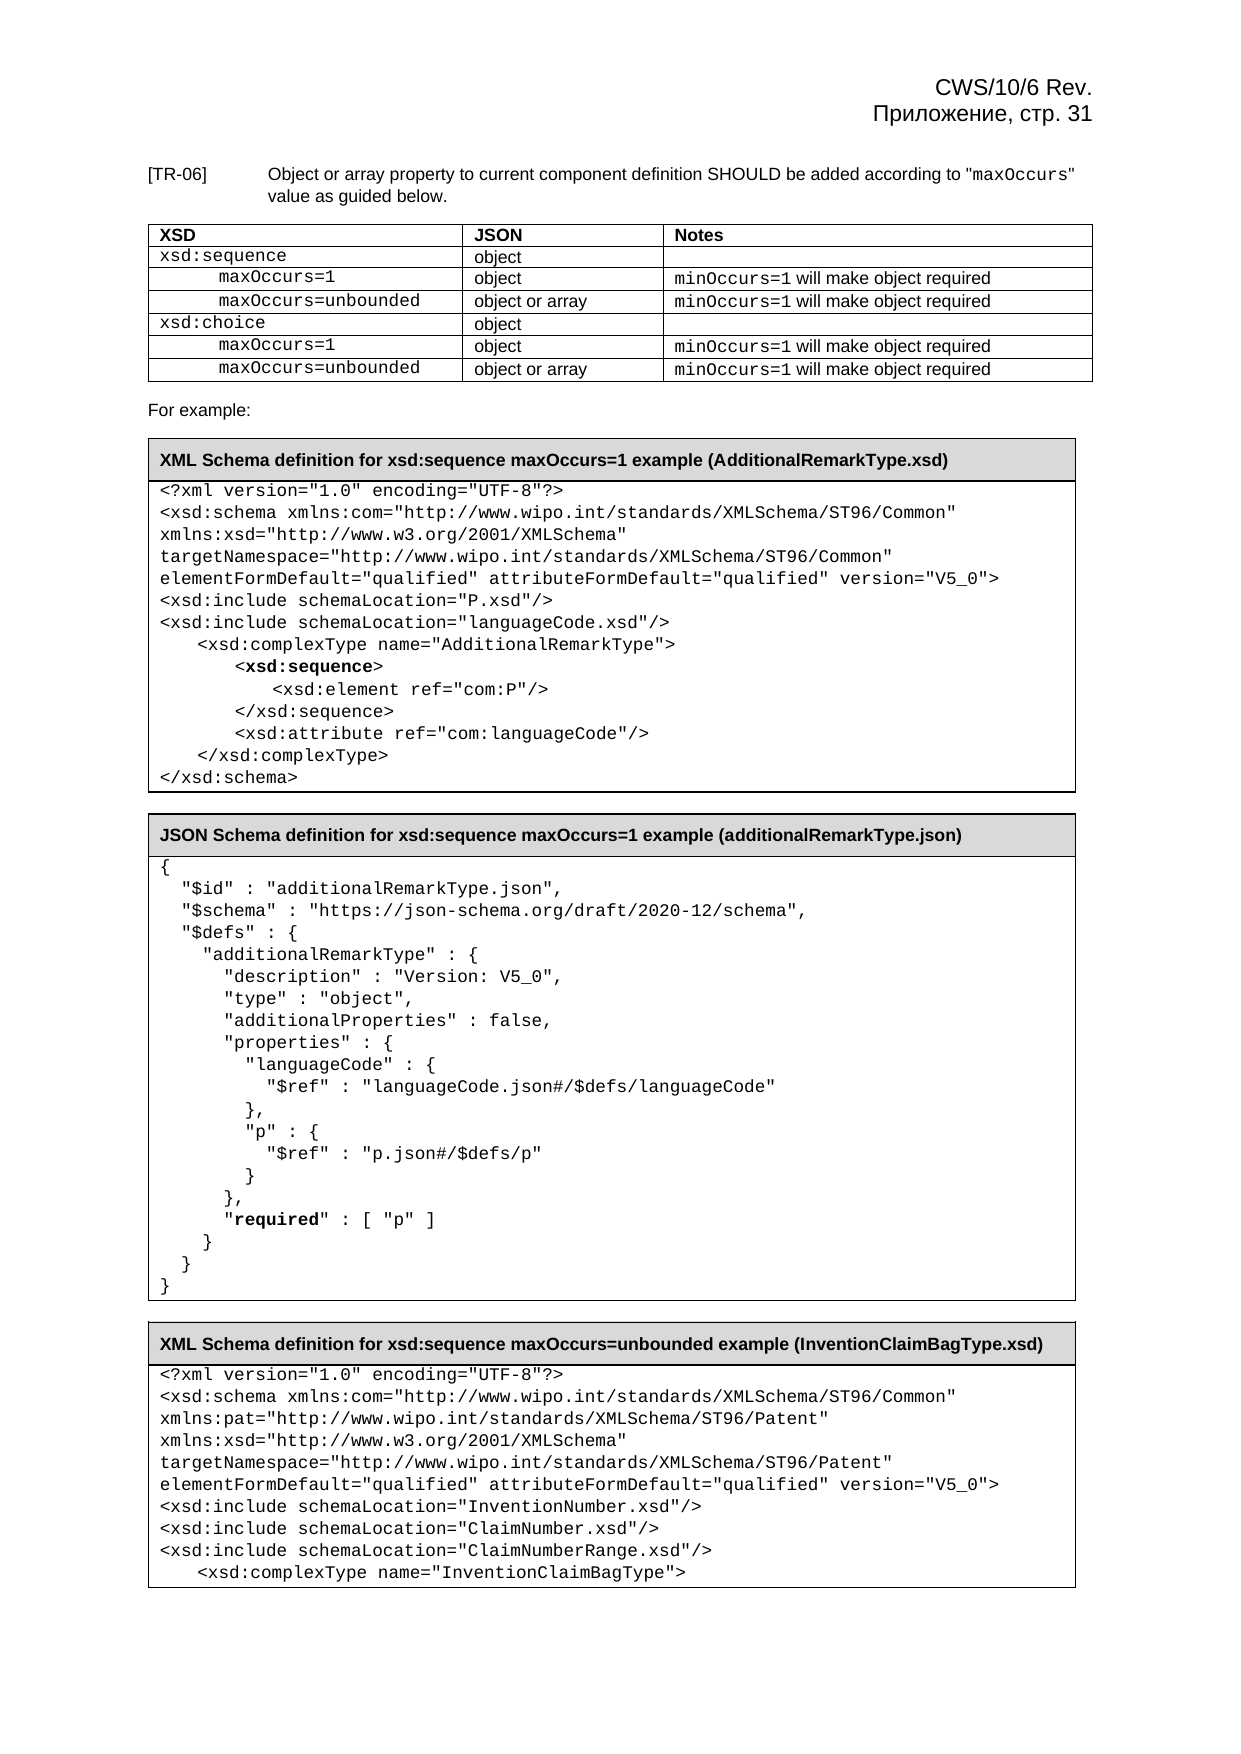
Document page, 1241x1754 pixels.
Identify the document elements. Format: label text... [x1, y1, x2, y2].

table_cell [664, 314, 1092, 334]
table_cell object [463, 336, 663, 358]
table_cell minOccurs=1 will make object required [664, 359, 1092, 381]
table_cell maxOccurs=unbounded [149, 291, 462, 313]
table_cell object [463, 247, 663, 267]
table_cell minOccurs=1 will make object required [664, 336, 1092, 358]
table_cell minOccurs=1 will make object required [664, 268, 1092, 290]
table_header XML Schema definition for xsd:sequence maxOccurs=1 example (AdditionalRemarkType.xsd) [149, 439, 1075, 480]
table_header Notes [664, 225, 1092, 246]
table_cell xsd:sequence [149, 247, 462, 267]
table_header XSD [149, 225, 462, 246]
table_cell <?xml version="1.0" encoding="UTF-8"?> <xsd:schema xmlns:com="http://www.wipo.int/standards/XMLSchema/ST96/Common" xmlns:xsd="http://www.w3.org/2001/XMLSchema" targetNamespace="http://www.wipo.int/standards/XMLSchema/ST96/Common" elementFormDefault="qualified" attributeFormDefault="qualified" version="V5_0"> <xsd:include schemaLocation="P.xsd"/> <xsd:include schemaLocation="languageCode.xsd"/> <xsd:complexType name="AdditionalRemarkType"> <xsd:sequence> <xsd:element ref="com:P"/> </xsd:sequence> <xsd:attribute ref="com:languageCode"/> </xsd:complexType> </xsd:schema> [149, 482, 1075, 791]
table_cell xsd:choice [149, 314, 462, 334]
table_cell [664, 247, 1092, 267]
table_cell { "$id" : "additionalRemarkType.json", "$schema" : "https://json-schema.org/draft/2020-12/schema", "$defs" : { "additionalRemarkType" : { "description" : "Version: V5_0", "type" : "object", "additionalProperties" : false, "properties" : { "languageCode" : { "$ref" : "languageCode.json#/$defs/languageCode" }, "p" : { "$ref" : "p.json#/$defs/p" } }, "required" : [ "p" ] } } } [149, 857, 1075, 1299]
table_header JSON [463, 225, 663, 246]
text For example: [148, 399, 1093, 420]
table_cell object or array [463, 359, 663, 381]
table_cell object or array [463, 291, 663, 313]
table_cell minOccurs=1 will make object required [664, 291, 1092, 313]
table_header XML Schema definition for xsd:sequence maxOccurs=unbounded example (InventionClaimBagType.xsd) [149, 1323, 1075, 1364]
table_cell object [463, 314, 663, 334]
table_header JSON Schema definition for xsd:sequence maxOccurs=1 example (additionalRemarkType.json) [149, 815, 1075, 856]
table_cell object [463, 268, 663, 290]
table_cell maxOccurs=1 [149, 336, 462, 358]
table_cell maxOccurs=unbounded [149, 359, 462, 381]
text [TR-06] Object or array property to current component definition SHOULD be added according to "maxOccurs" value as guided below. [148, 164, 1093, 206]
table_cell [149, 1366, 1075, 1587]
table_cell maxOccurs=1 [149, 268, 462, 290]
